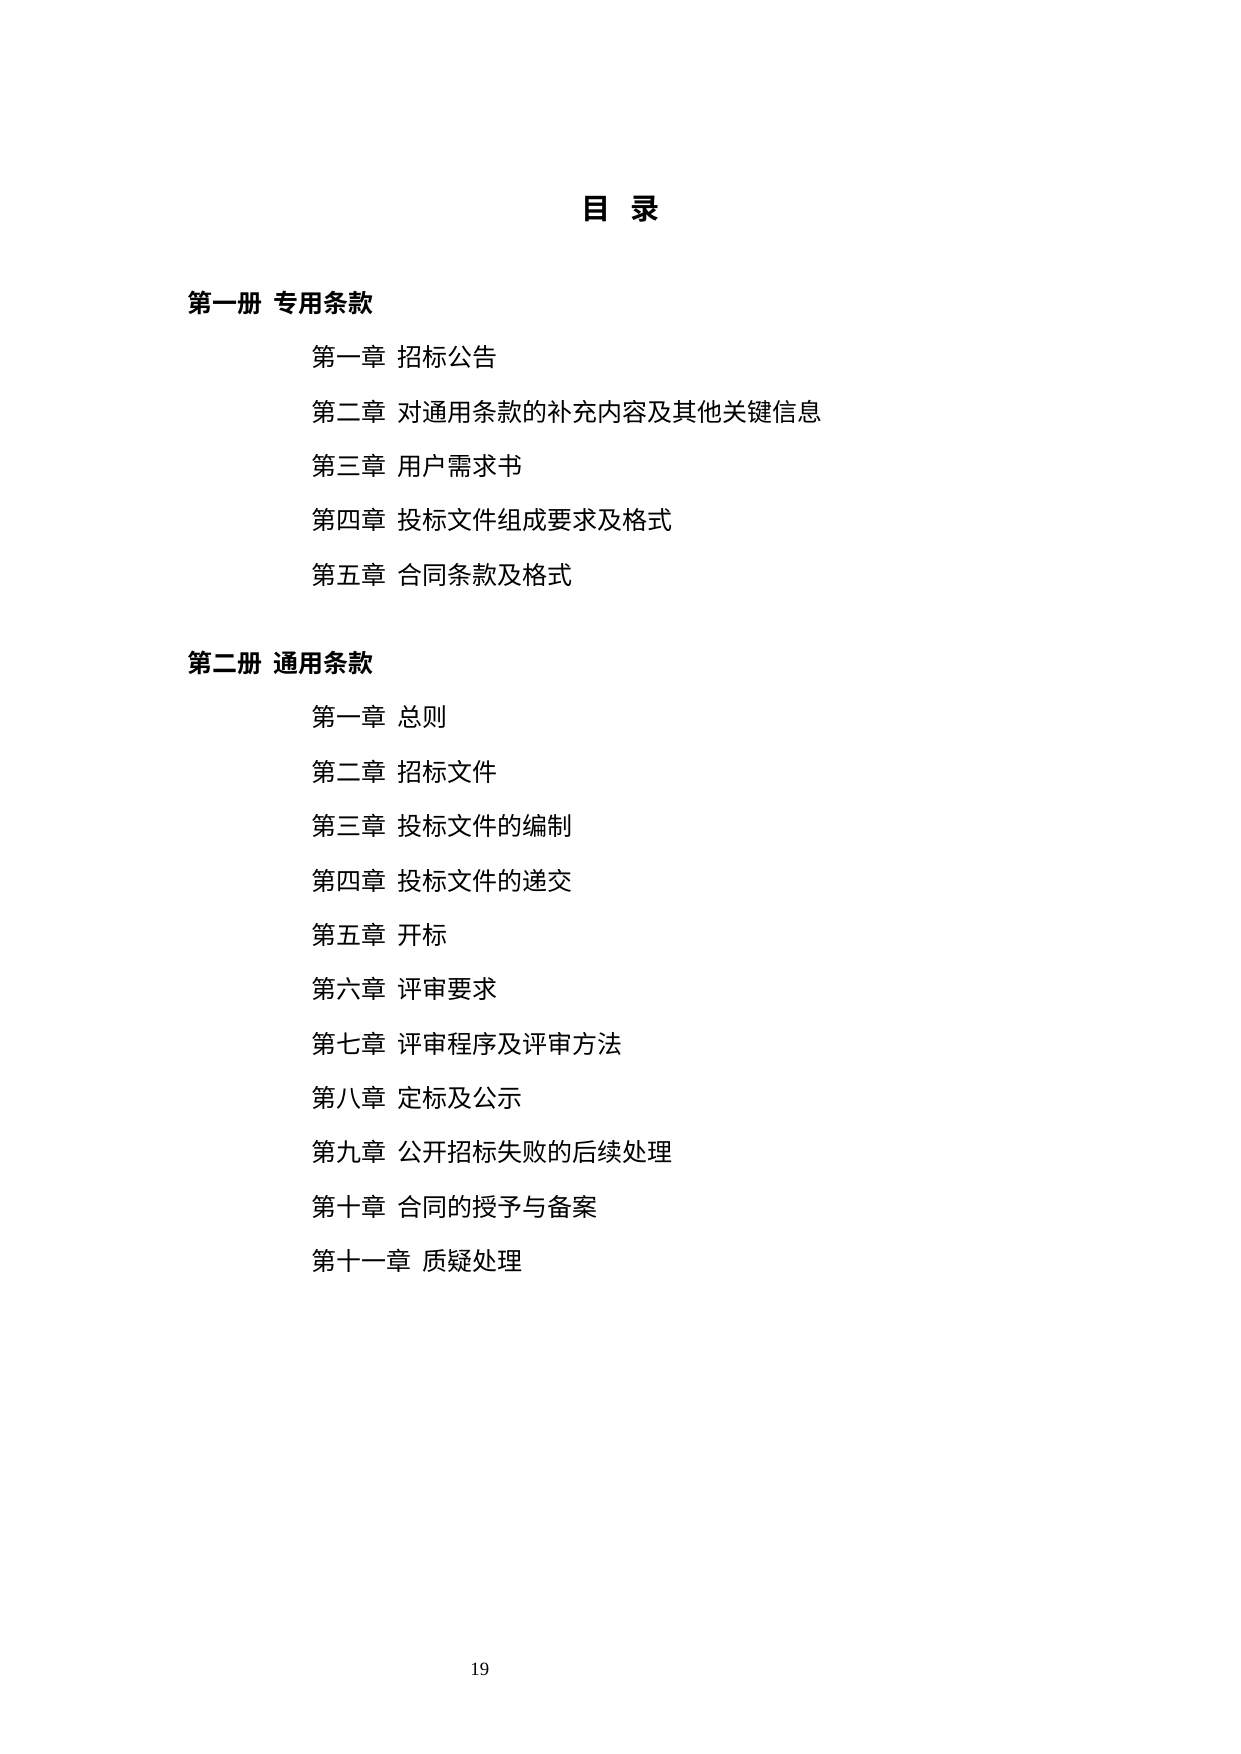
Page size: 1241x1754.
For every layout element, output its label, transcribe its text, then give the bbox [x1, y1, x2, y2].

text 第四章 投标文件组成要求及格式 [262, 501, 1053, 537]
text 第十一章 质疑处理 [262, 1242, 1053, 1278]
text 第一章 招标公告 [262, 338, 1053, 374]
text 第四章 投标文件的递交 [262, 861, 1053, 897]
subtitle 目 录 [187, 185, 1053, 228]
text 第二章 招标文件 [262, 752, 1053, 788]
text 第一册 专用条款 [187, 283, 1053, 319]
text 第三章 投标文件的编制 [262, 807, 1053, 843]
text 第七章 评审程序及评审方法 [262, 1024, 1053, 1060]
text 第二册 通用条款 [187, 643, 1053, 680]
text 第一章 总则 [262, 698, 1053, 734]
text 第五章 合同条款及格式 [262, 555, 1053, 591]
text 第六章 评审要求 [262, 970, 1053, 1006]
text 第五章 开标 [262, 915, 1053, 952]
text 第十章 合同的授予与备案 [262, 1187, 1053, 1223]
text 第八章 定标及公示 [262, 1078, 1053, 1115]
text 第九章 公开招标失败的后续处理 [262, 1133, 1053, 1169]
text 第二章 对通用条款的补充内容及其他关键信息 [262, 392, 1053, 428]
text 第三章 用户需求书 [262, 446, 1053, 483]
